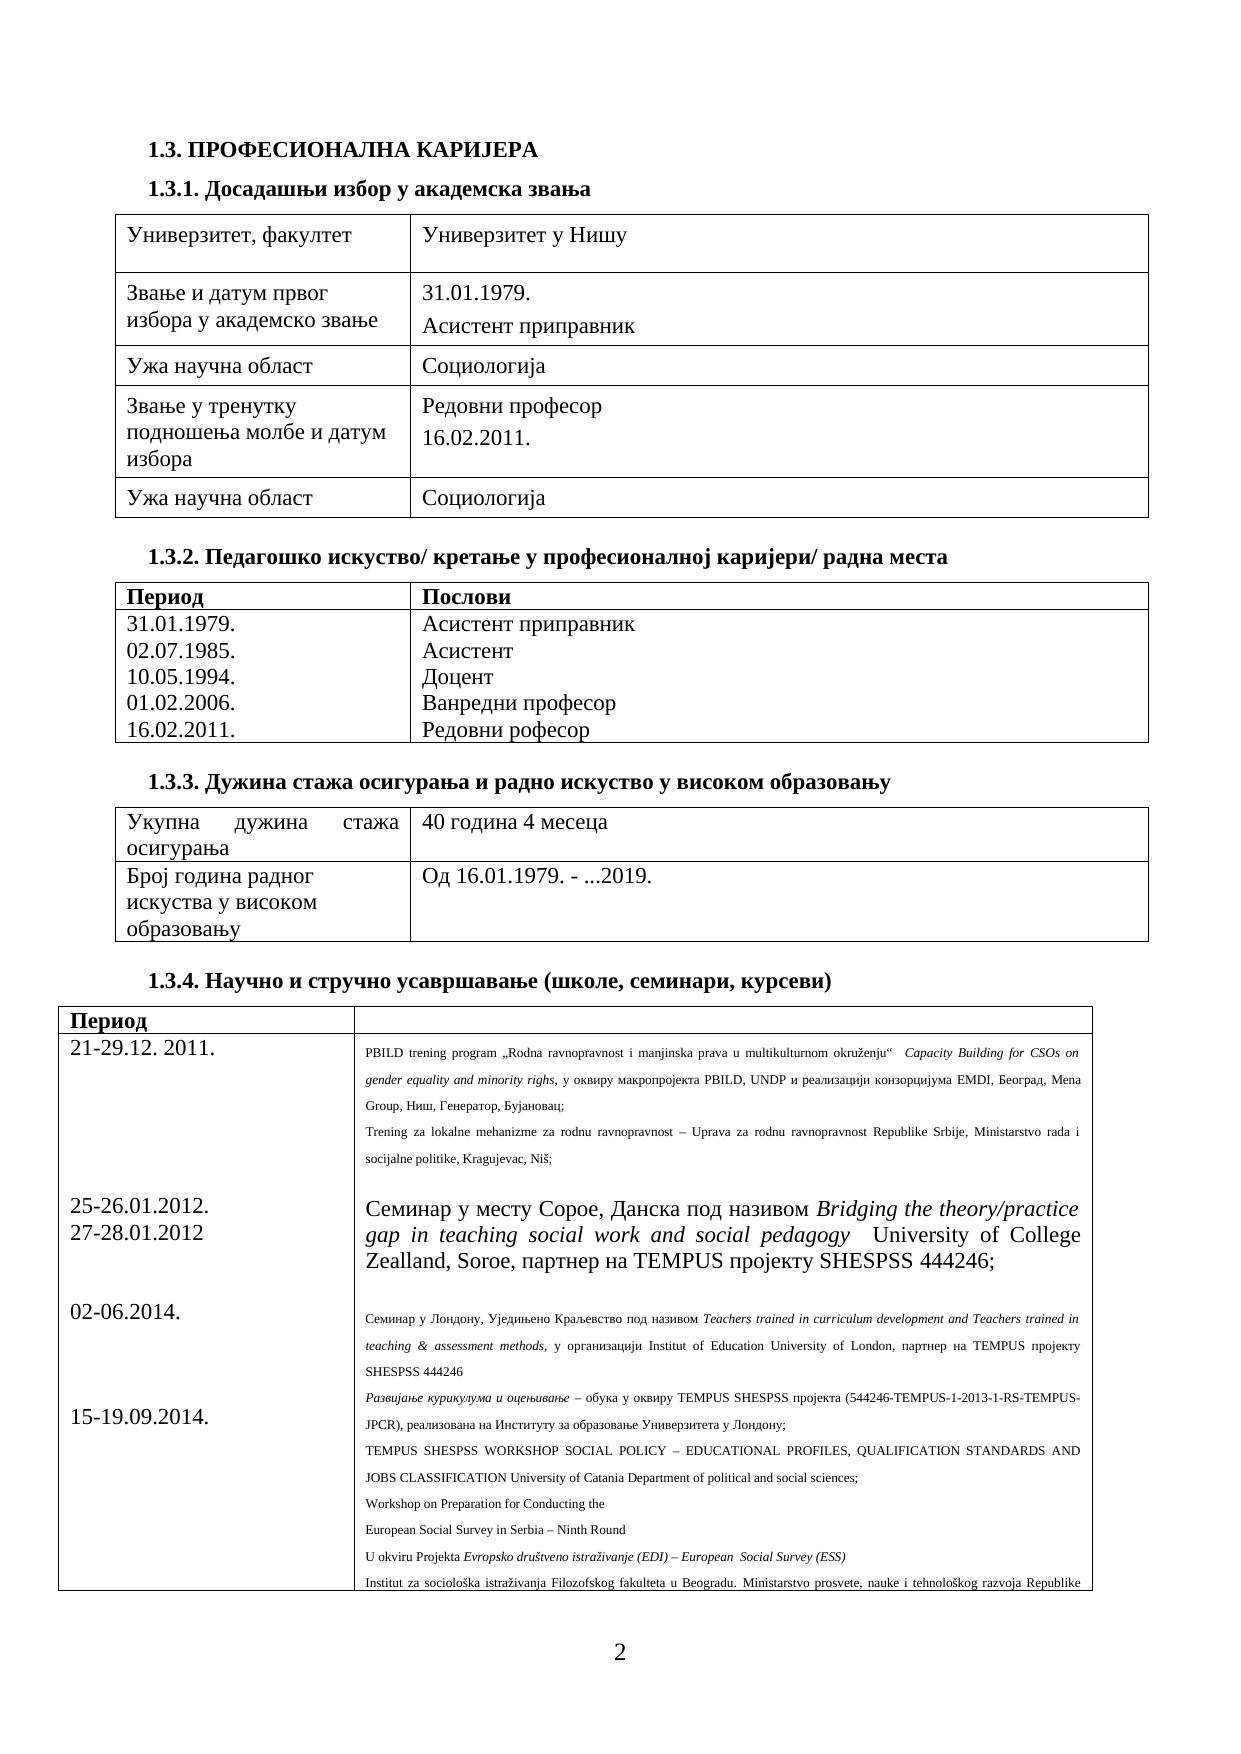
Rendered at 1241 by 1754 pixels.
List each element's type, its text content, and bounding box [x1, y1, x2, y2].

table_cell Звање и датум првог избора у академско звање [116, 273, 410, 345]
table_cell Број година радног искуства у високом образовању [116, 862, 410, 941]
table_cell Социологија [411, 346, 1148, 384]
table_cell Асистент приправник Асистент Доцент Ванредни професор Редовни рофесор [411, 610, 1148, 742]
text 1.3. ПРОФЕСИОНАЛНА КАРИЈЕРА [148, 136, 1092, 162]
table_cell 31.01.1979. 02.07.1985. 10.05.1994. 01.02.2006. 16.02.2011. [116, 610, 410, 742]
table_header Универзитет, факултет [116, 215, 410, 272]
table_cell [355, 1034, 1092, 1590]
table_header Универзитет у Нишу [411, 215, 1148, 272]
table_cell Звање у тренутку подношења молбе и датум избора [116, 386, 410, 477]
table_header Укупна дужина стажа осигурања [116, 808, 410, 861]
table_cell Социологија [411, 478, 1148, 517]
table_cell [59, 1034, 354, 1590]
table_cell 31.01.1979. Асистент приправник [411, 273, 1148, 345]
text 1.3.4. Научно и стручно усавршавање (школе, семинари, курсеви) [148, 967, 1092, 993]
table_cell Од 16.01.1979. - ...2019. [411, 862, 1148, 941]
table_header Послови [411, 583, 1148, 609]
table_header Период [59, 1007, 354, 1033]
table_header Период [116, 583, 410, 609]
table_header [355, 1007, 1092, 1033]
text 1.3.1. Досадашњи избор у академска звања [148, 175, 1092, 201]
table_cell Ужа научна област [116, 346, 410, 384]
text 1.3.3. Дужина стажа осигурања и радно искуство у високом образовању [148, 768, 1092, 794]
table_cell Ужа научна област [116, 478, 410, 517]
table_cell Редовни професор 16.02.2011. [411, 386, 1148, 477]
text 1.3.2. Педагошко искуство/ кретање у професионалној каријери/ радна места [148, 543, 1092, 569]
table_header 40 година 4 месеца [411, 808, 1148, 861]
